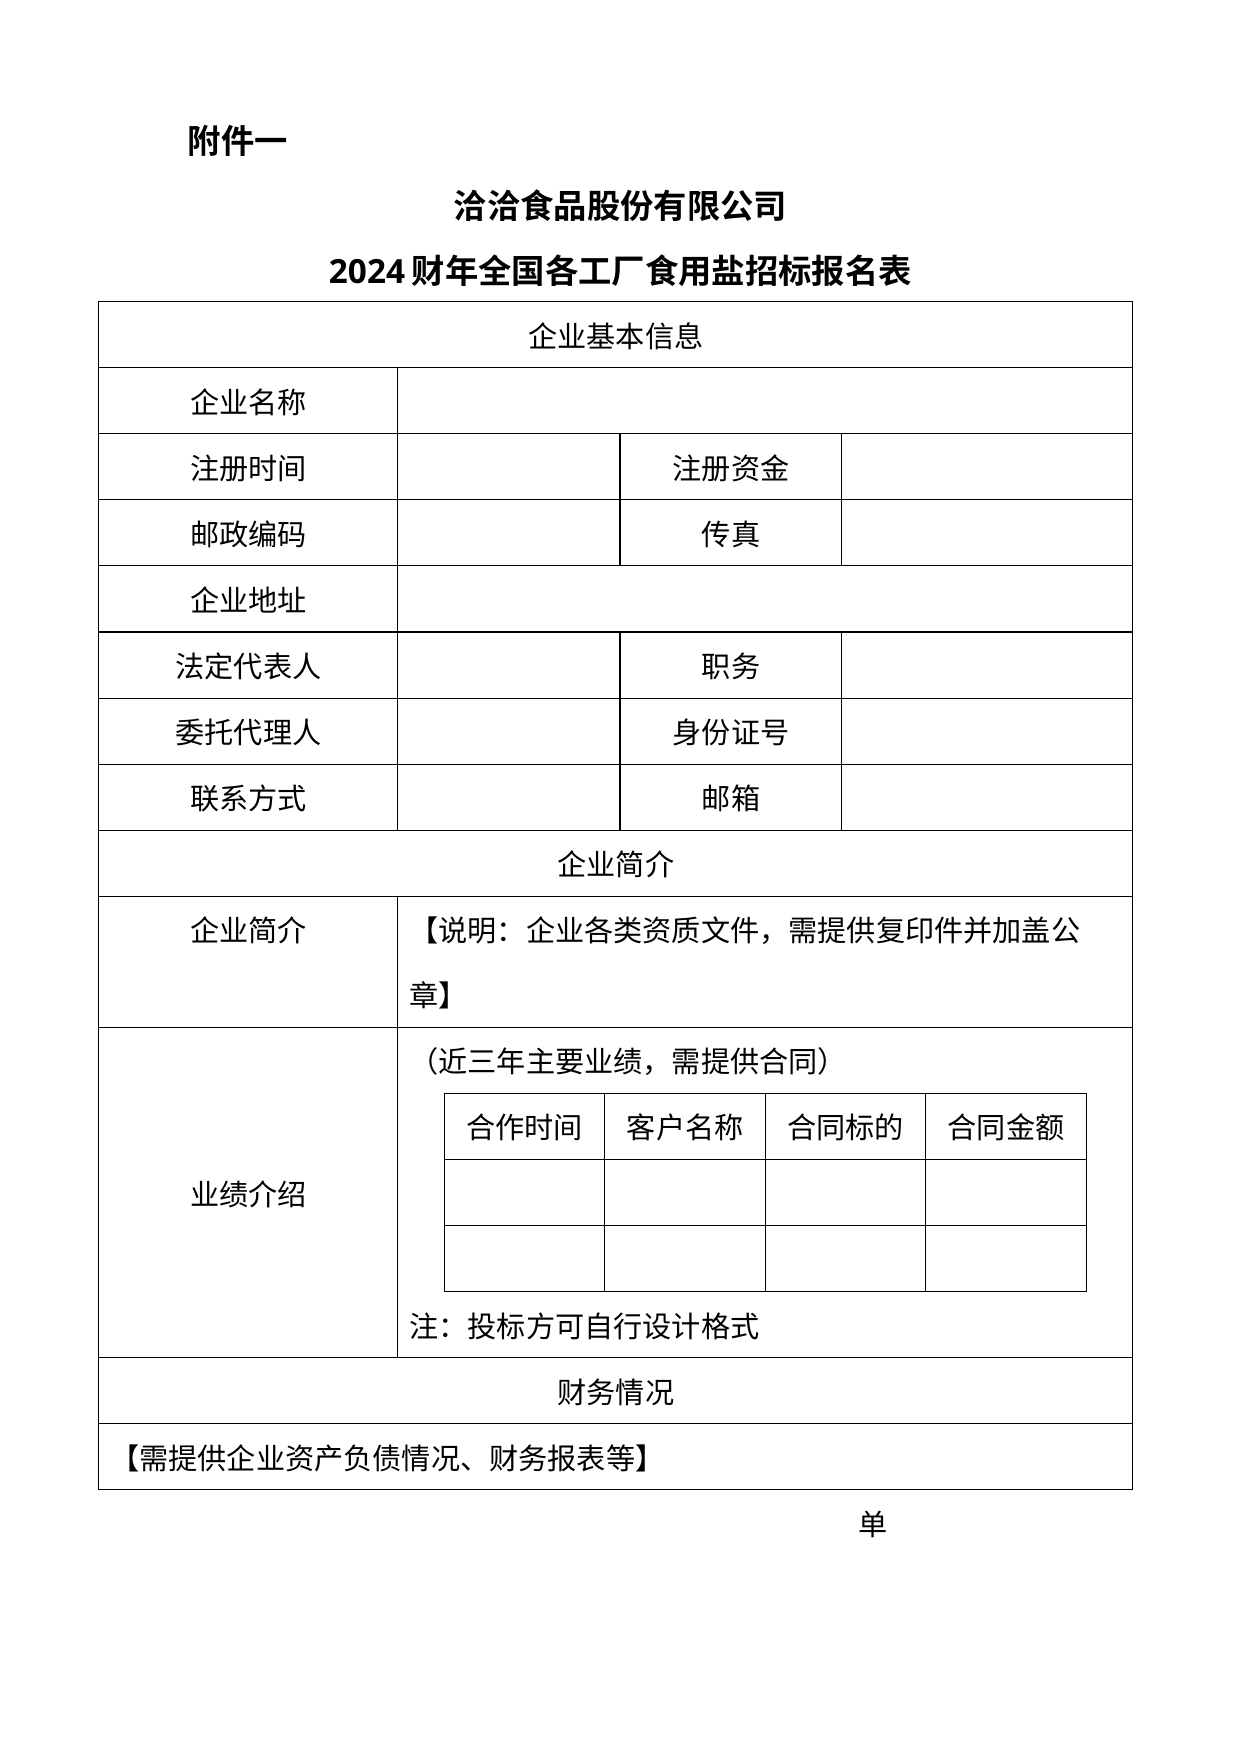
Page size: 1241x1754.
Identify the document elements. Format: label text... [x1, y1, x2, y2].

table_cell 【需提供企业资产负债情况、财务报表等】 [99, 1424, 1132, 1489]
table_header 企业基本信息 [99, 302, 1132, 367]
table_cell [842, 633, 1132, 697]
text 附件一 [187, 106, 1053, 171]
table_cell [398, 566, 1132, 631]
table_cell [398, 699, 619, 763]
table_cell [398, 434, 619, 499]
table_cell 联系方式 [99, 765, 397, 829]
text 2024财年全国各工厂食用盐招标报名表 [187, 236, 1053, 301]
table_cell 企业名称 [99, 368, 397, 433]
table_cell [842, 699, 1132, 763]
text 洽洽食品股份有限公司 [187, 171, 1053, 236]
table_cell 企业简介 [99, 831, 1132, 896]
table_cell 邮箱 [621, 765, 841, 829]
table_cell 财务情况 [99, 1358, 1132, 1423]
table_cell 身份证号 [621, 699, 841, 763]
table_cell 传真 [621, 500, 841, 565]
table_cell 企业地址 [99, 566, 397, 631]
table_cell [398, 765, 619, 829]
table_cell 注册时间 [99, 434, 397, 499]
table_cell [398, 368, 1132, 433]
table_cell 委托代理人 [99, 699, 397, 763]
table_cell 邮政编码 [99, 500, 397, 565]
table_cell [842, 765, 1132, 829]
table_cell [842, 500, 1132, 565]
table_cell 注册资金 [621, 434, 841, 499]
text 单位：（印章） [187, 1490, 878, 1555]
table_cell [842, 434, 1132, 499]
table_cell 【说明：企业各类资质文件，需提供复印件并加盖公章】 [398, 897, 1132, 1027]
table_cell [398, 633, 619, 697]
table_cell 法定代表人 [99, 633, 397, 697]
table_cell [398, 500, 619, 565]
table_cell 职务 [621, 633, 841, 697]
table_cell （近三年主要业绩，需提供合同） 注：投标方可自行设计格式 [398, 1028, 1132, 1357]
table_cell 企业简介 [99, 897, 397, 1027]
table_cell 业绩介绍 [99, 1028, 397, 1357]
